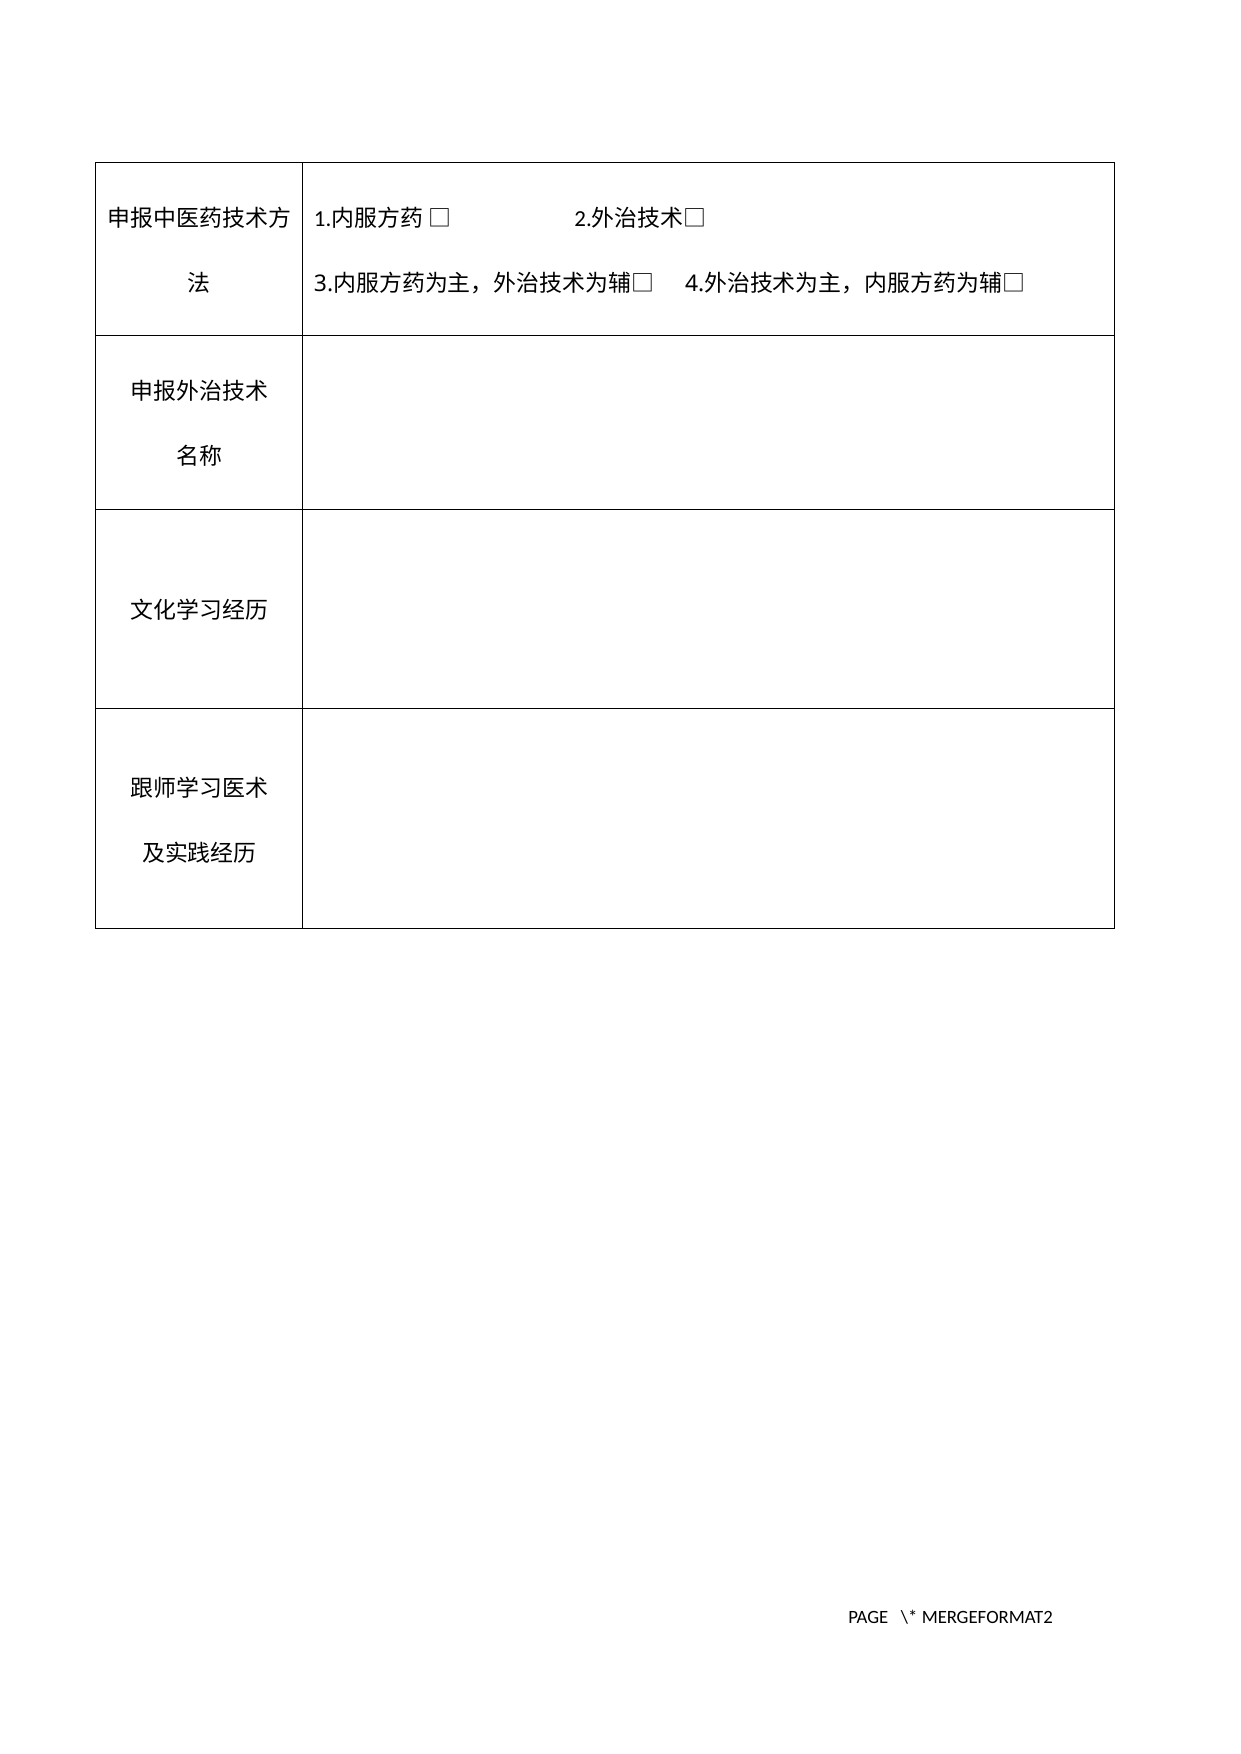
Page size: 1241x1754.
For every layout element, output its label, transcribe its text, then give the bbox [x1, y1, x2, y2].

table_cell [303, 336, 1114, 508]
table_cell 申报外治技术 名称 [96, 336, 302, 508]
table_cell 1.内服方药 □ 2.外治技术□ 3.内服方药为主，外治技术为辅□ 4.外治技术为主，内服方药为辅□ [303, 163, 1114, 335]
table_cell 文化学习经历 [96, 510, 302, 708]
table_cell 申报中医药技术方法 [96, 163, 302, 335]
table_cell 跟师学习医术 及实践经历 [96, 709, 302, 928]
table_cell [303, 510, 1114, 708]
table_cell [303, 709, 1114, 928]
